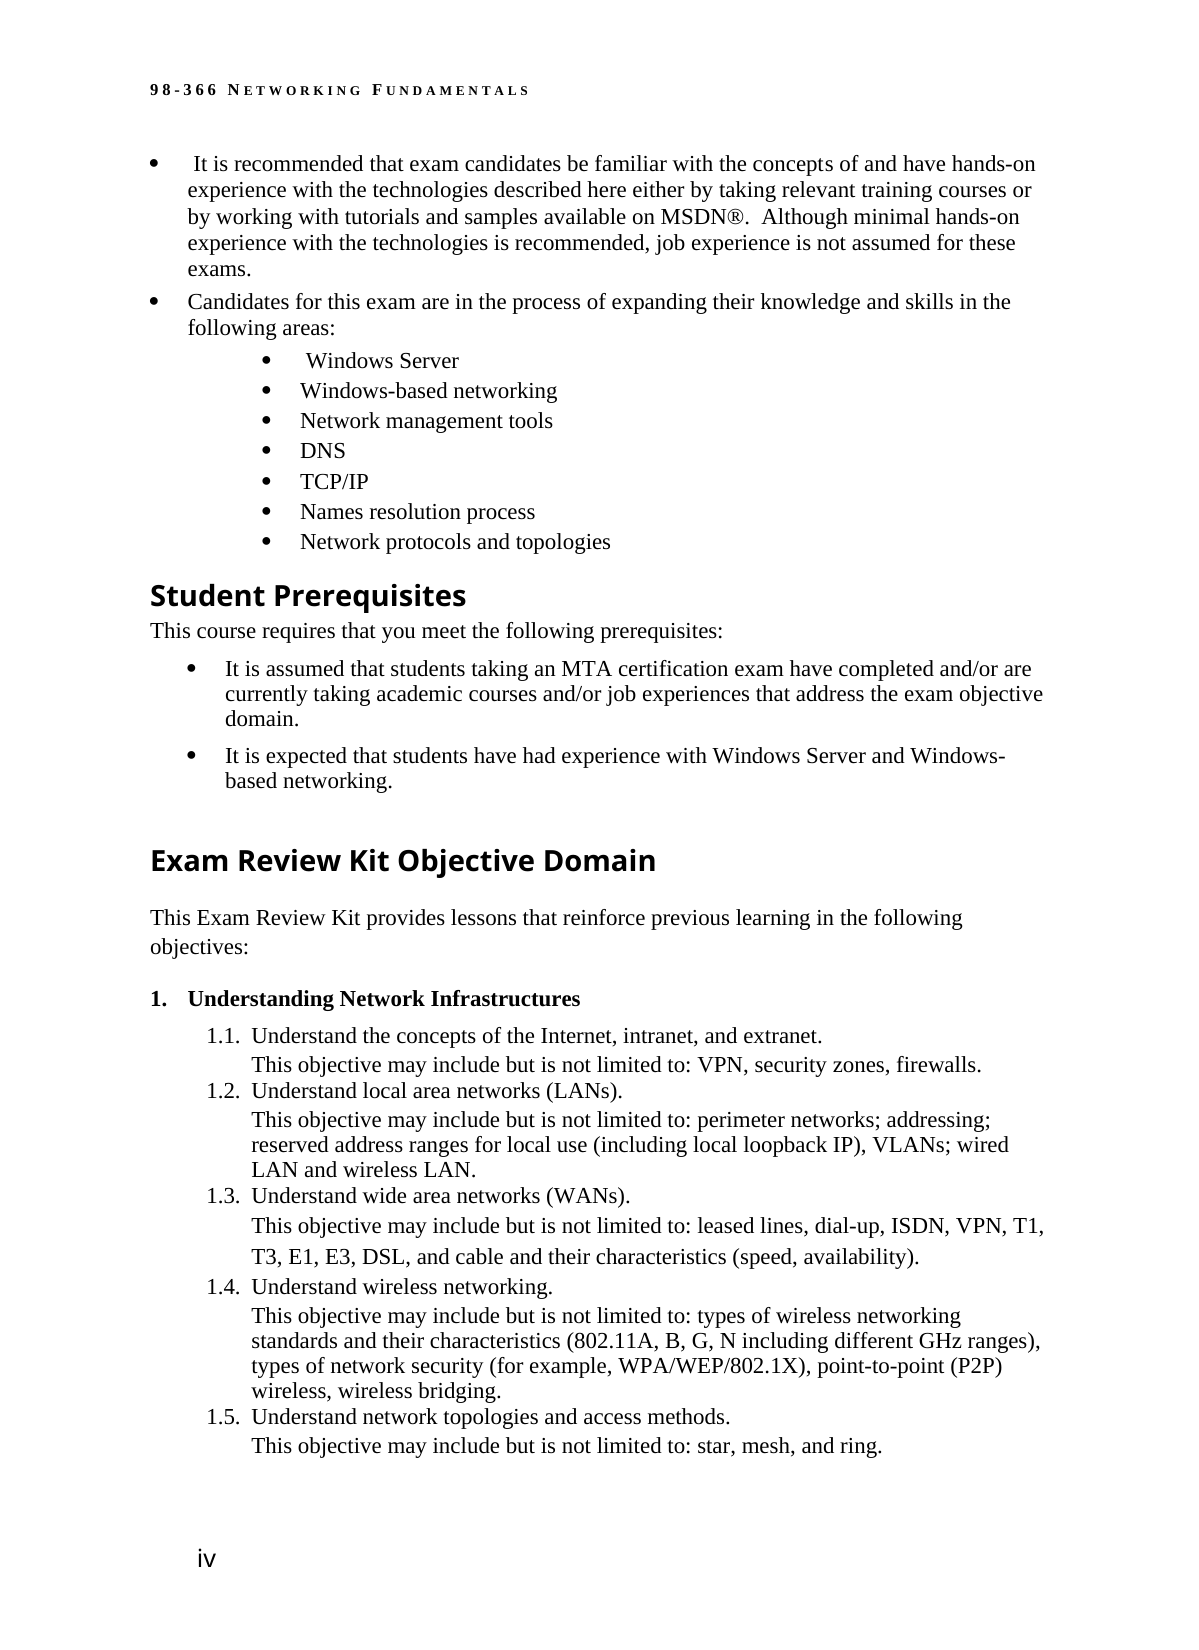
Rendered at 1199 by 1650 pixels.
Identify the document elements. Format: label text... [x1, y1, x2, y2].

list Candidates for this exam are in the process of expanding their knowledge and skills in the following areas: [150, 288, 1049, 341]
subtitle This Exam Review Kit provides lessons that reinforce previous learning in the following objectives: [150, 902, 1049, 961]
list TCP/IP [262, 468, 1049, 494]
text This objective may include but is not limited to: star, mesh, and ring. [251, 1433, 1049, 1458]
list It is recommended that exam candidates be familiar with the concepts of and have hands-on experience with the technologies described here either by taking relevant training courses or by working with tutorials and samples available on MSDN®. Although minimal hands-on experience with the technologies is recommended, job experience is not assumed for these exams. [150, 150, 1049, 282]
text This objective may include but is not limited to: types of wireless networking standards and their characteristics (802.11A, B, G, N including different GHz ranges), types of network security (for example, WPA/WEP/802.1X), point-to-point (P2P) wireless, wireless bridging. [251, 1303, 1049, 1403]
list Network management tools [262, 407, 1049, 434]
list Names resolution process [262, 498, 1049, 524]
list Understand wide area networks (WANs). This objective may include but is not limited to: leased lines, dial-up, ISDN, VPN, T1, T3, E1, E3, DSL, and cable and their characteristics (speed, availability). [206, 1182, 1049, 1269]
subtitle Understanding Network Infrastructures [150, 986, 1049, 1012]
list Windows-based networking [262, 377, 1049, 403]
list DNS [262, 438, 1049, 464]
list Understand the concepts of the Internet, intranet, and extranet. [206, 1022, 1049, 1048]
list Windows Server [262, 347, 1049, 373]
text This course requires that you meet the following prerequisites: [150, 619, 1049, 644]
list It is expected that students have had experience with Windows Server and Windows-based networking. [187, 744, 1049, 794]
subtitle Exam Review Kit Objective Domain [150, 848, 1049, 877]
list Understand local area networks (LANs). [206, 1077, 1049, 1103]
list Understand network topologies and access methods. [206, 1403, 1049, 1429]
list It is assumed that students taking an MTA certification exam have completed and/or are currently taking academic courses and/or job experiences that address the exam objective domain. [187, 656, 1049, 731]
list Network protocols and topologies [262, 528, 1049, 554]
text This objective may include but is not limited to: VPN, security zones, firewalls. [251, 1052, 1049, 1077]
list Understand wireless networking. [206, 1273, 1049, 1299]
subtitle Student Prerequisites [150, 583, 1049, 613]
text This objective may include but is not limited to: perimeter networks; addressing; reserved address ranges for local use (including local loopback IP), VLANs; wired LAN and wireless LAN. [251, 1107, 1049, 1182]
